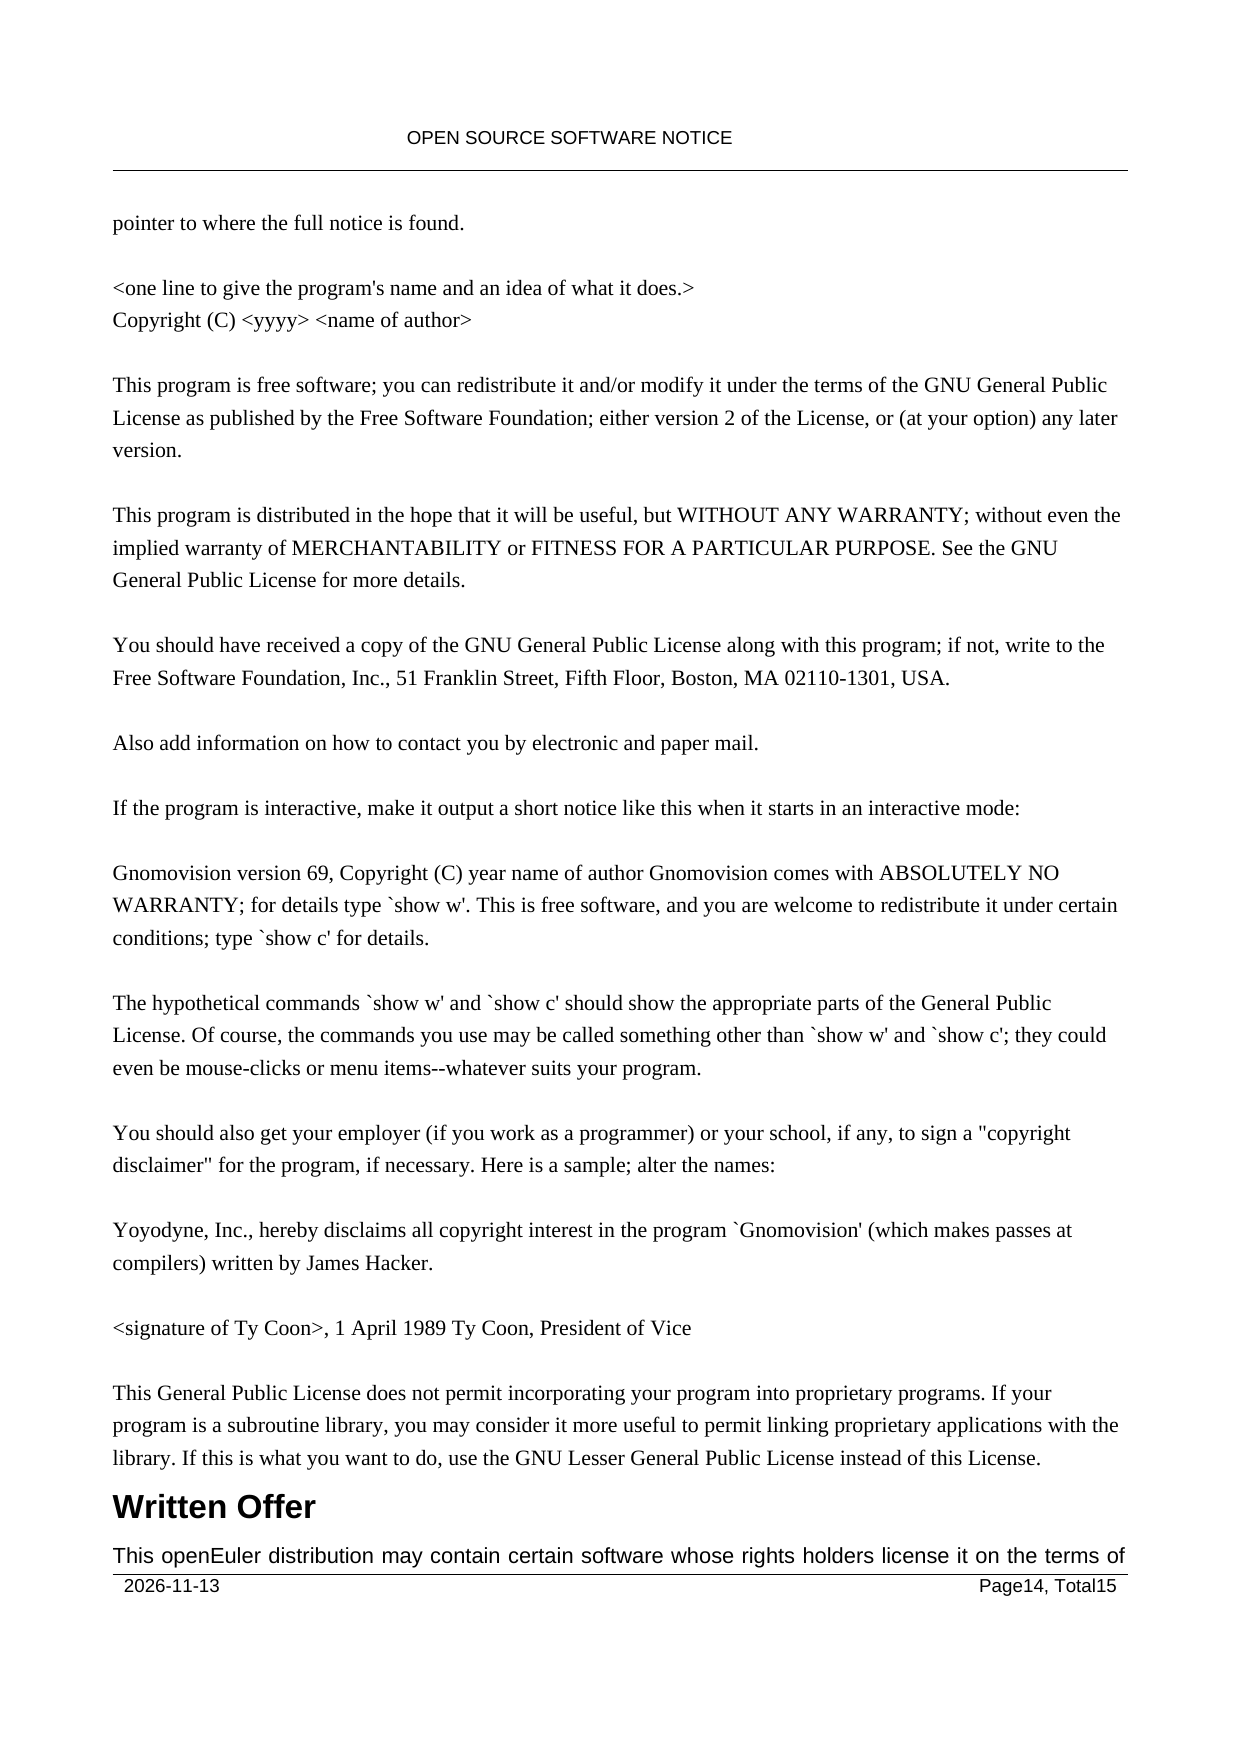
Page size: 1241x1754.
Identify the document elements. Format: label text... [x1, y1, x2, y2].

text Written Offer [112, 1474, 1128, 1539]
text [112, 1539, 1128, 1571]
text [112, 206, 1128, 1474]
